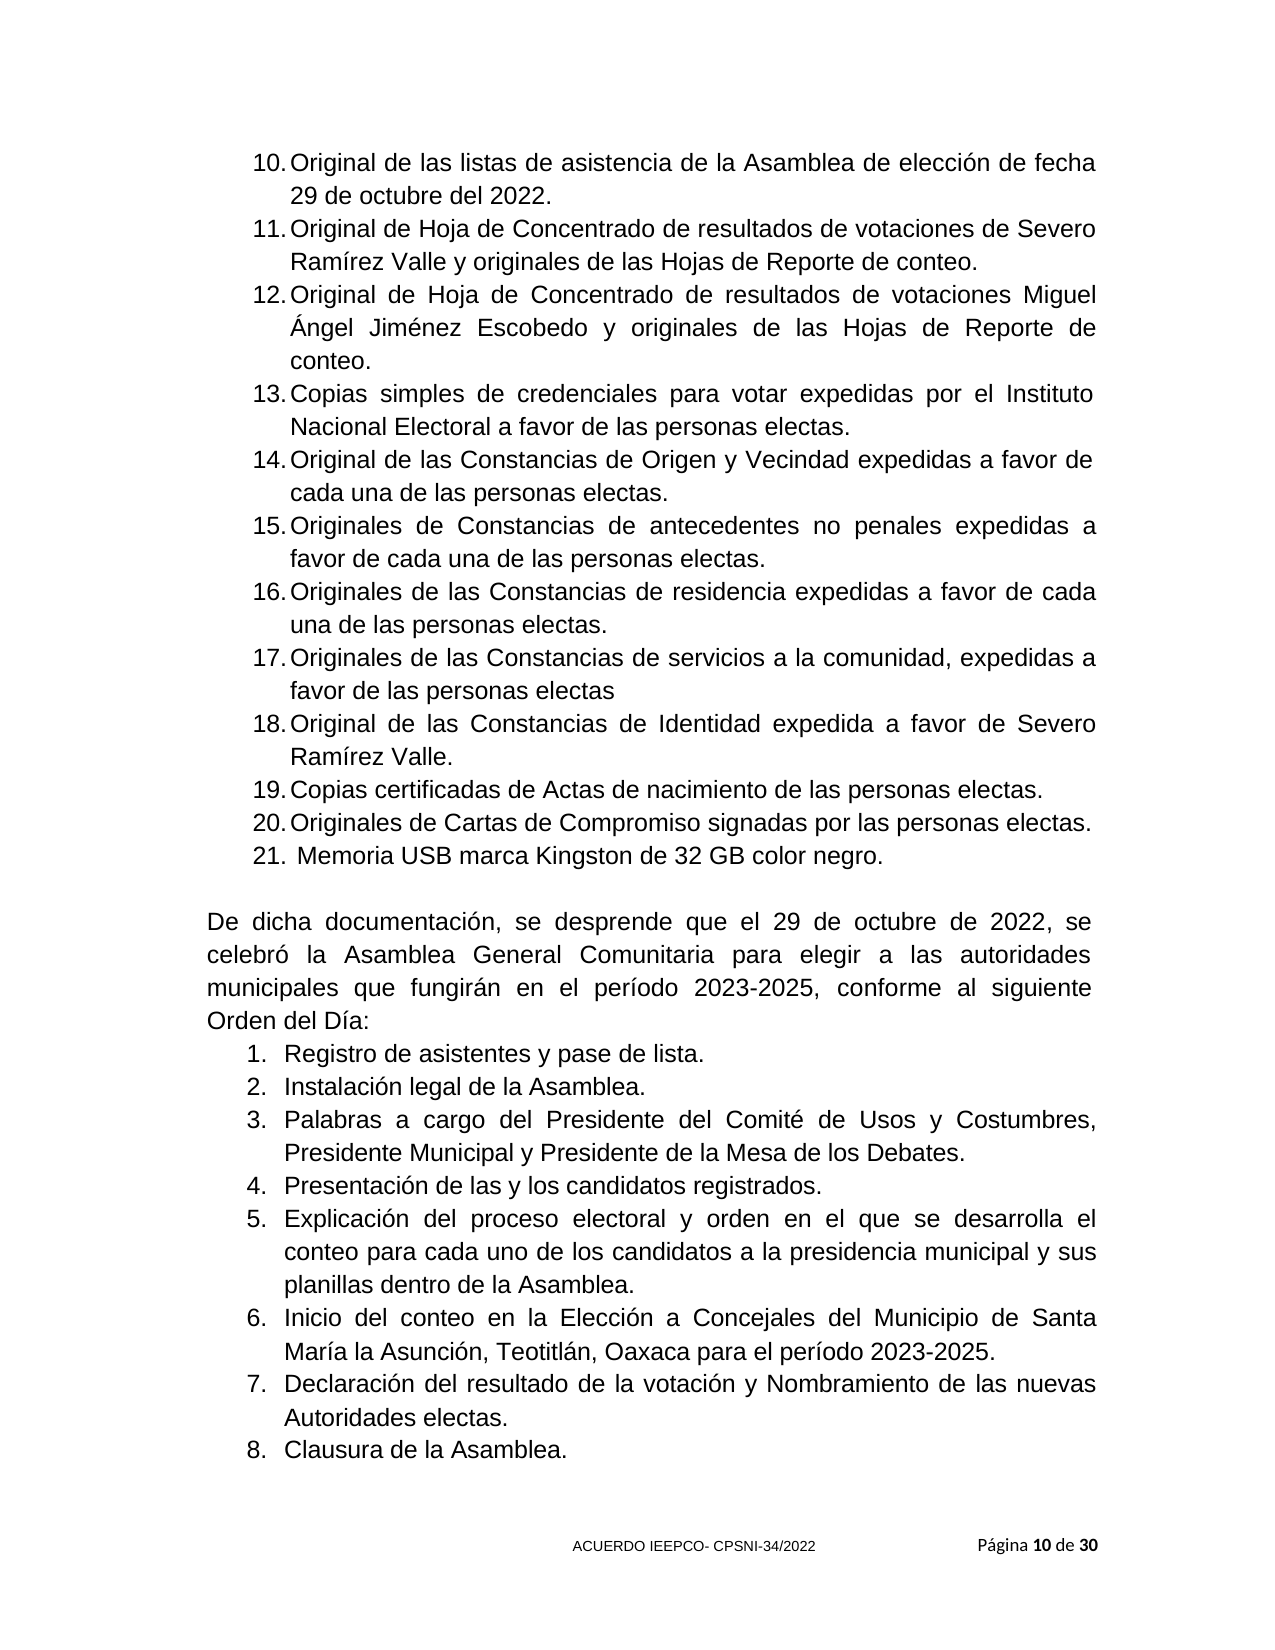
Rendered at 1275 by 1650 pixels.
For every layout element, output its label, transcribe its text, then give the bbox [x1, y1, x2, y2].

list Palabras a cargo del Presidente del Comité de Usos y Costumbres, Presidente Municipal y Presidente de la Mesa de los Debates. [246, 1105, 1098, 1167]
list Originales de las Constancias de residencia expedidas a favor de cada una de las personas electas. [252, 577, 1098, 639]
list Originales de Constancias de antecedentes no penales expedidas a favor de cada una de las personas electas. [252, 511, 1098, 573]
list Memoria USB marca Kingston de 32 GB color negro. [252, 841, 1098, 870]
list Instalación legal de la Asamblea. [246, 1072, 1098, 1101]
list Original de las listas de asistencia de la Asamblea de elección de fecha 29 de octubre del 2022. [252, 148, 1098, 209]
list Clausura de la Asamblea. [246, 1436, 1098, 1464]
list Copias certificadas de Actas de nacimiento de las personas electas. [252, 775, 1098, 804]
list Presentación de las y los candidatos registrados. [246, 1171, 1098, 1200]
list Originales de Cartas de Compromiso signadas por las personas electas. [252, 808, 1098, 837]
list Original de las Constancias de Origen y Vecindad expedidas a favor de cada una de las personas electas. [252, 445, 1095, 507]
list Original de las Constancias de Identidad expedida a favor de Severo Ramírez Valle. [252, 709, 1098, 771]
text De dicha documentación, se desprende que el 29 de octubre de 2022, se celebró la Asamblea General Comunitaria para elegir a las autoridades municipales que fungirán en el período 2023-2025, conforme al siguiente Orden del Día: [207, 907, 1092, 1035]
list Originales de las Constancias de servicios a la comunidad, expedidas a favor de las personas electas [252, 643, 1098, 705]
list Original de Hoja de Concentrado de resultados de votaciones Miguel Ángel Jiménez Escobedo y originales de las Hojas de Reporte de conteo. [252, 280, 1098, 374]
list Registro de asistentes y pase de lista. [246, 1039, 1098, 1068]
list Copias simples de credenciales para votar expedidas por el Instituto Nacional Electoral a favor de las personas electas. [252, 379, 1095, 441]
list Declaración del resultado de la votación y Nombramiento de las nuevas Autoridades electas. [246, 1369, 1098, 1431]
list Explicación del proceso electoral y orden en el que se desarrolla el conteo para cada uno de los candidatos a la presidencia municipal y sus planillas dentro de la Asamblea. [246, 1204, 1098, 1299]
list Inicio del conteo en la Elección a Concejales del Municipio de Santa María la Asunción, Teotitlán, Oaxaca para el período 2023-2025. [246, 1303, 1098, 1365]
list Original de Hoja de Concentrado de resultados de votaciones de Severo Ramírez Valle y originales de las Hojas de Reporte de conteo. [252, 214, 1098, 276]
